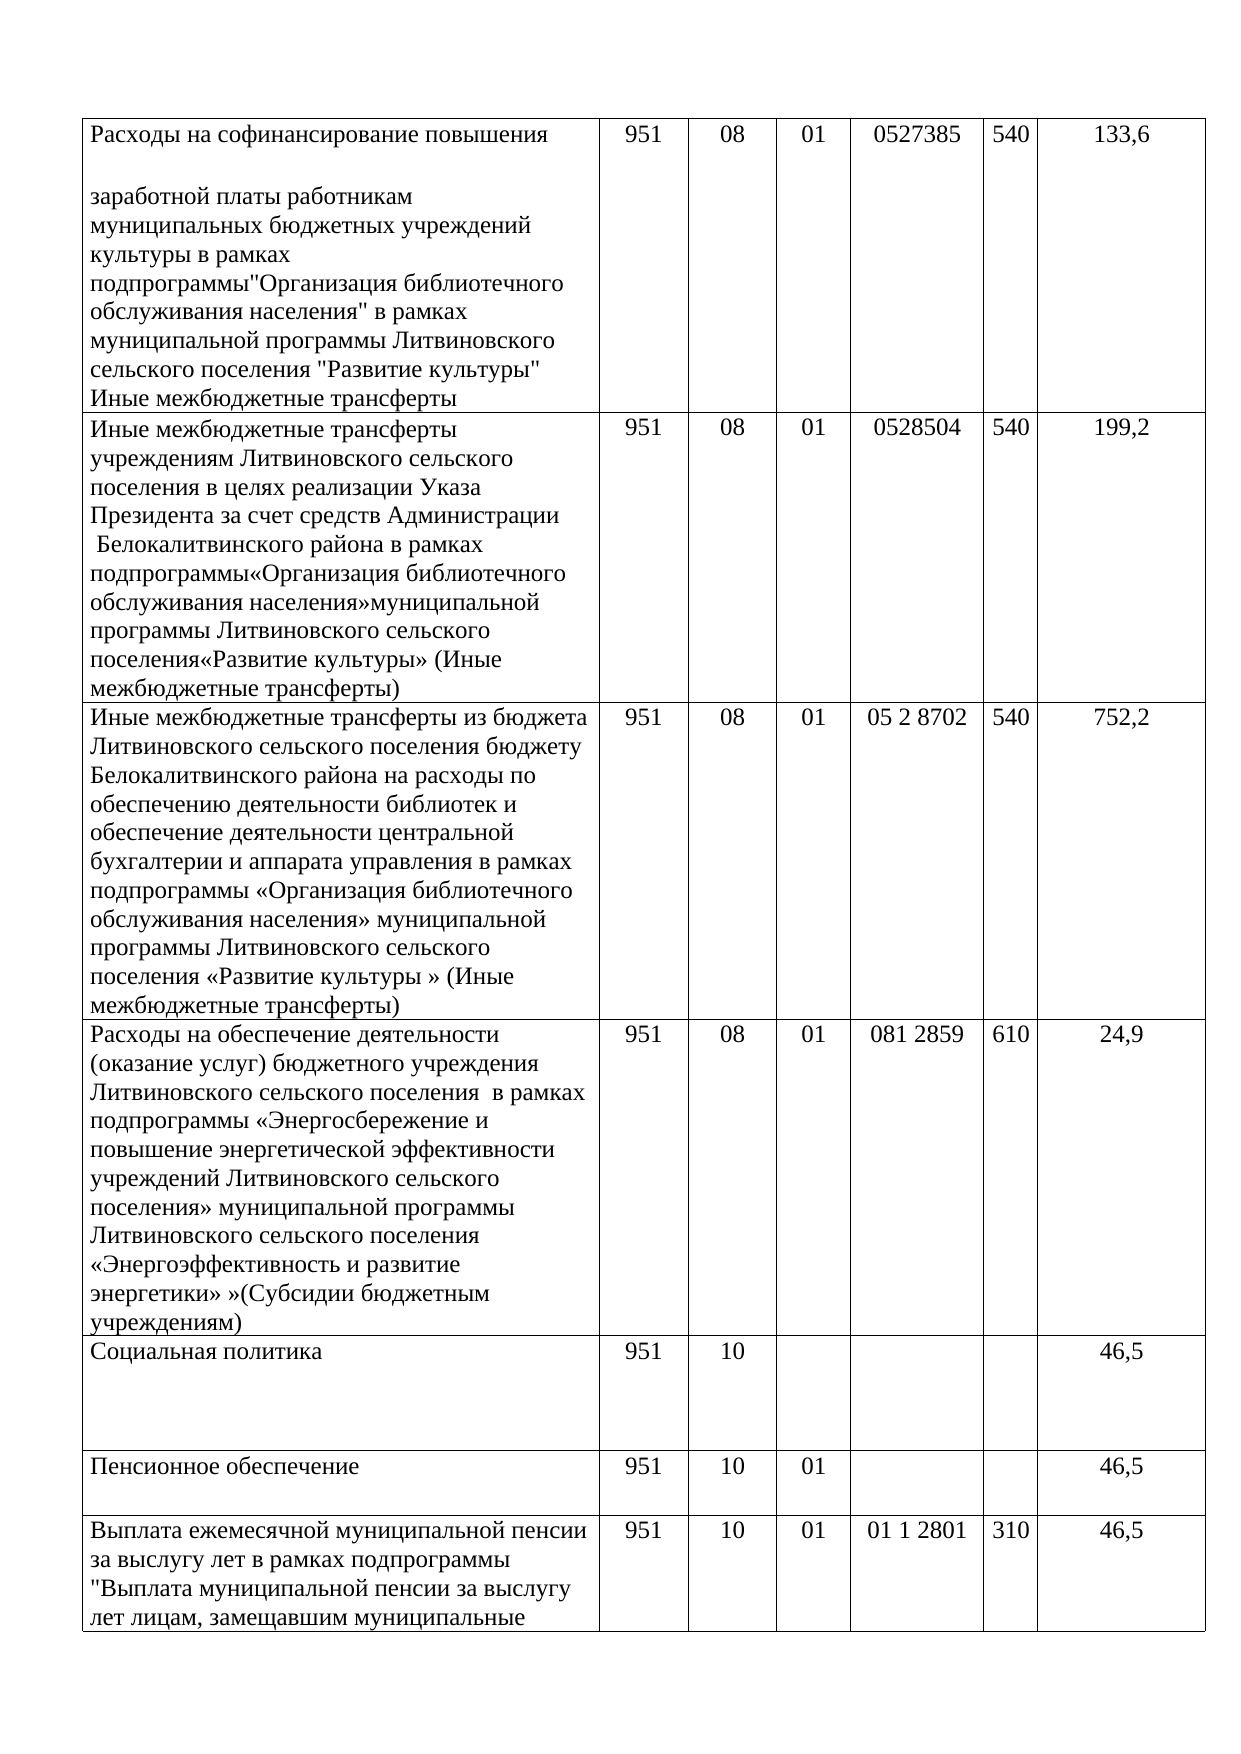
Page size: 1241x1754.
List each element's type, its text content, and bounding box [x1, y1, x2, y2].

table_cell [984, 1336, 1037, 1450]
table_cell 10 [689, 1336, 776, 1450]
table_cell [83, 1516, 599, 1631]
table_cell 08 [689, 413, 776, 702]
table_cell 10 [689, 1516, 776, 1631]
table_cell 10 [689, 1451, 776, 1515]
table_cell 0528504 [851, 413, 983, 702]
table_cell [984, 1451, 1037, 1515]
table_cell 951 [600, 119, 688, 411]
table_cell [851, 1451, 983, 1515]
table_cell 540 [984, 703, 1037, 1019]
table_cell 951 [600, 413, 688, 702]
table_cell 01 [777, 1020, 850, 1335]
table_cell Иные межбюджетные трансферты из бюджета Литвиновского сельского поселения бюджету Белокалитвинского района на расходы по обеспечению деятельности библиотек и обеспечение деятельности центральной бухгалтерии и аппарата управления в рамках подпрограммы «Организация библиотечного обслуживания населения» муниципальной программы Литвиновского сельского поселения «Развитие культуры » (Иные межбюджетные трансферты) [83, 703, 599, 1019]
table_cell 752,2 [1038, 703, 1205, 1019]
table_cell 951 [600, 1516, 688, 1631]
table_cell 24,9 [1038, 1020, 1205, 1335]
table_cell 01 [777, 413, 850, 702]
table_cell 310 [984, 1516, 1037, 1631]
table_cell 08 [689, 703, 776, 1019]
table_cell [851, 1336, 983, 1450]
table_cell Расходы на софинансирование повышения заработной платы работникам муниципальных бюджетных учреждений культуры в рамках подпрограммы"Организация библиотечного обслуживания населения" в рамках муниципальной программы Литвиновского сельского поселения "Развитие культуры" Иные межбюджетные трансферты [83, 119, 599, 411]
table_cell 01 [777, 703, 850, 1019]
table_cell 01 [777, 1451, 850, 1515]
table_cell 08 [689, 1020, 776, 1335]
table_cell 46,5 [1038, 1336, 1205, 1450]
table_cell Пенсионное обеспечение [83, 1451, 599, 1515]
table_cell 01 1 2801 [851, 1516, 983, 1631]
table_cell 951 [600, 1451, 688, 1515]
table_cell 01 [777, 119, 850, 411]
table_cell Расходы на обеспечение деятельности (оказание услуг) бюджетного учреждения Литвиновского сельского поселения в рамках подпрограммы «Энергосбережение и повышение энергетической эффективности учреждений Литвиновского сельского поселения» муниципальной программы Литвиновского сельского поселения «Энергоэффективность и развитие энергетики» »(Субсидии бюджетным учреждениям) [83, 1020, 599, 1335]
table_cell 951 [600, 1336, 688, 1450]
table_cell 951 [600, 1020, 688, 1335]
table_cell 540 [984, 119, 1037, 411]
table_cell Иные межбюджетные трансферты учреждениям Литвиновского сельского поселения в целях реализации Указа Президента за счет средств Администрации Белокалитвинского района в рамках подпрограммы«Организация библиотечного обслуживания населения»муниципальной программы Литвиновского сельского поселения«Развитие культуры» (Иные межбюджетные трансферты) [83, 413, 599, 702]
table_cell 01 [777, 1516, 850, 1631]
table_cell 951 [600, 703, 688, 1019]
table_cell [777, 1336, 850, 1450]
table_cell 46,5 [1038, 1451, 1205, 1515]
table_cell 08 [689, 119, 776, 411]
table_cell 133,6 [1038, 119, 1205, 411]
table_cell 05 2 8702 [851, 703, 983, 1019]
table_cell 610 [984, 1020, 1037, 1335]
table_cell 540 [984, 413, 1037, 702]
table_cell Социальная политика [83, 1336, 599, 1450]
table_cell 199,2 [1038, 413, 1205, 702]
table_cell 46,5 [1038, 1516, 1205, 1631]
table_cell 081 2859 [851, 1020, 983, 1335]
table_cell 0527385 [851, 119, 983, 411]
